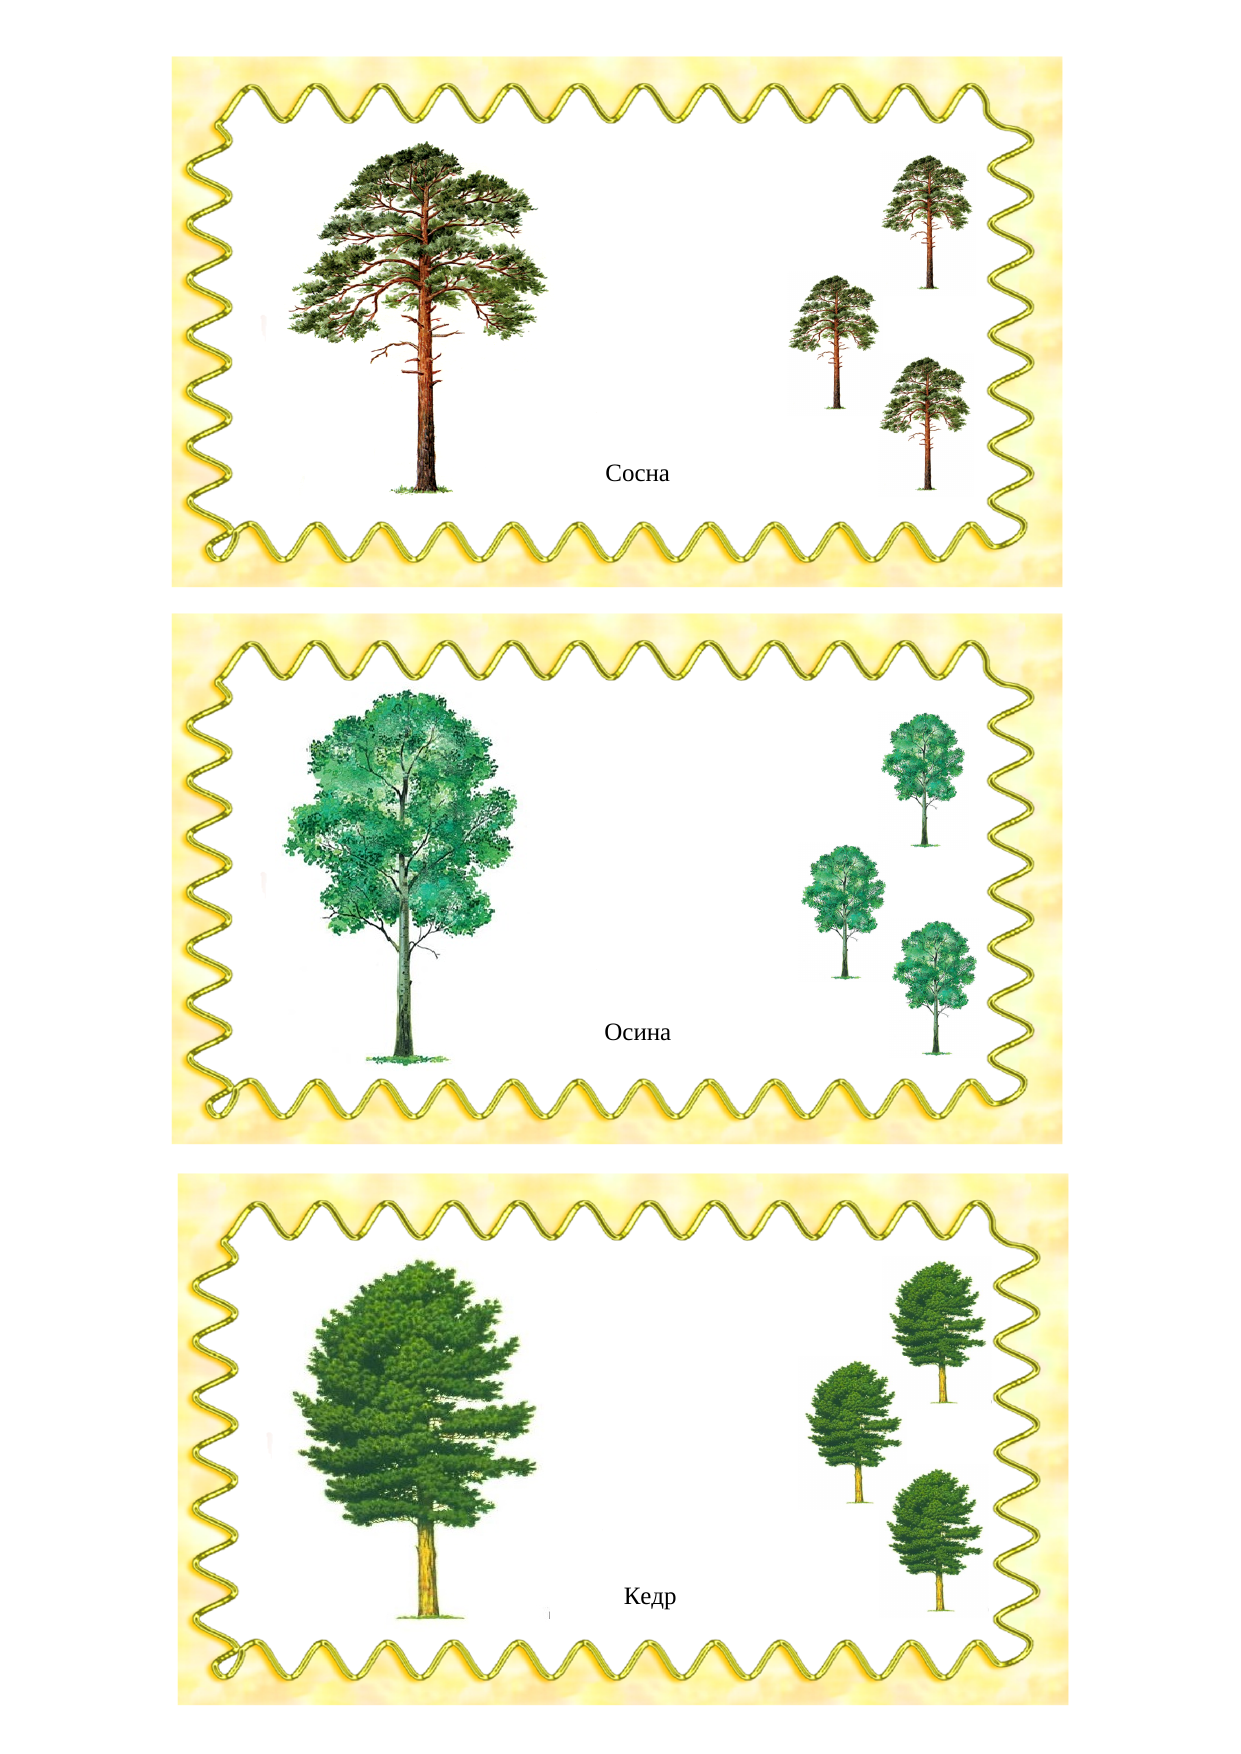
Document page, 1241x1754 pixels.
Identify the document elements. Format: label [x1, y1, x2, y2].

picture [177, 1172, 1069, 1706]
picture [171, 55, 1063, 588]
picture [171, 612, 1063, 1145]
